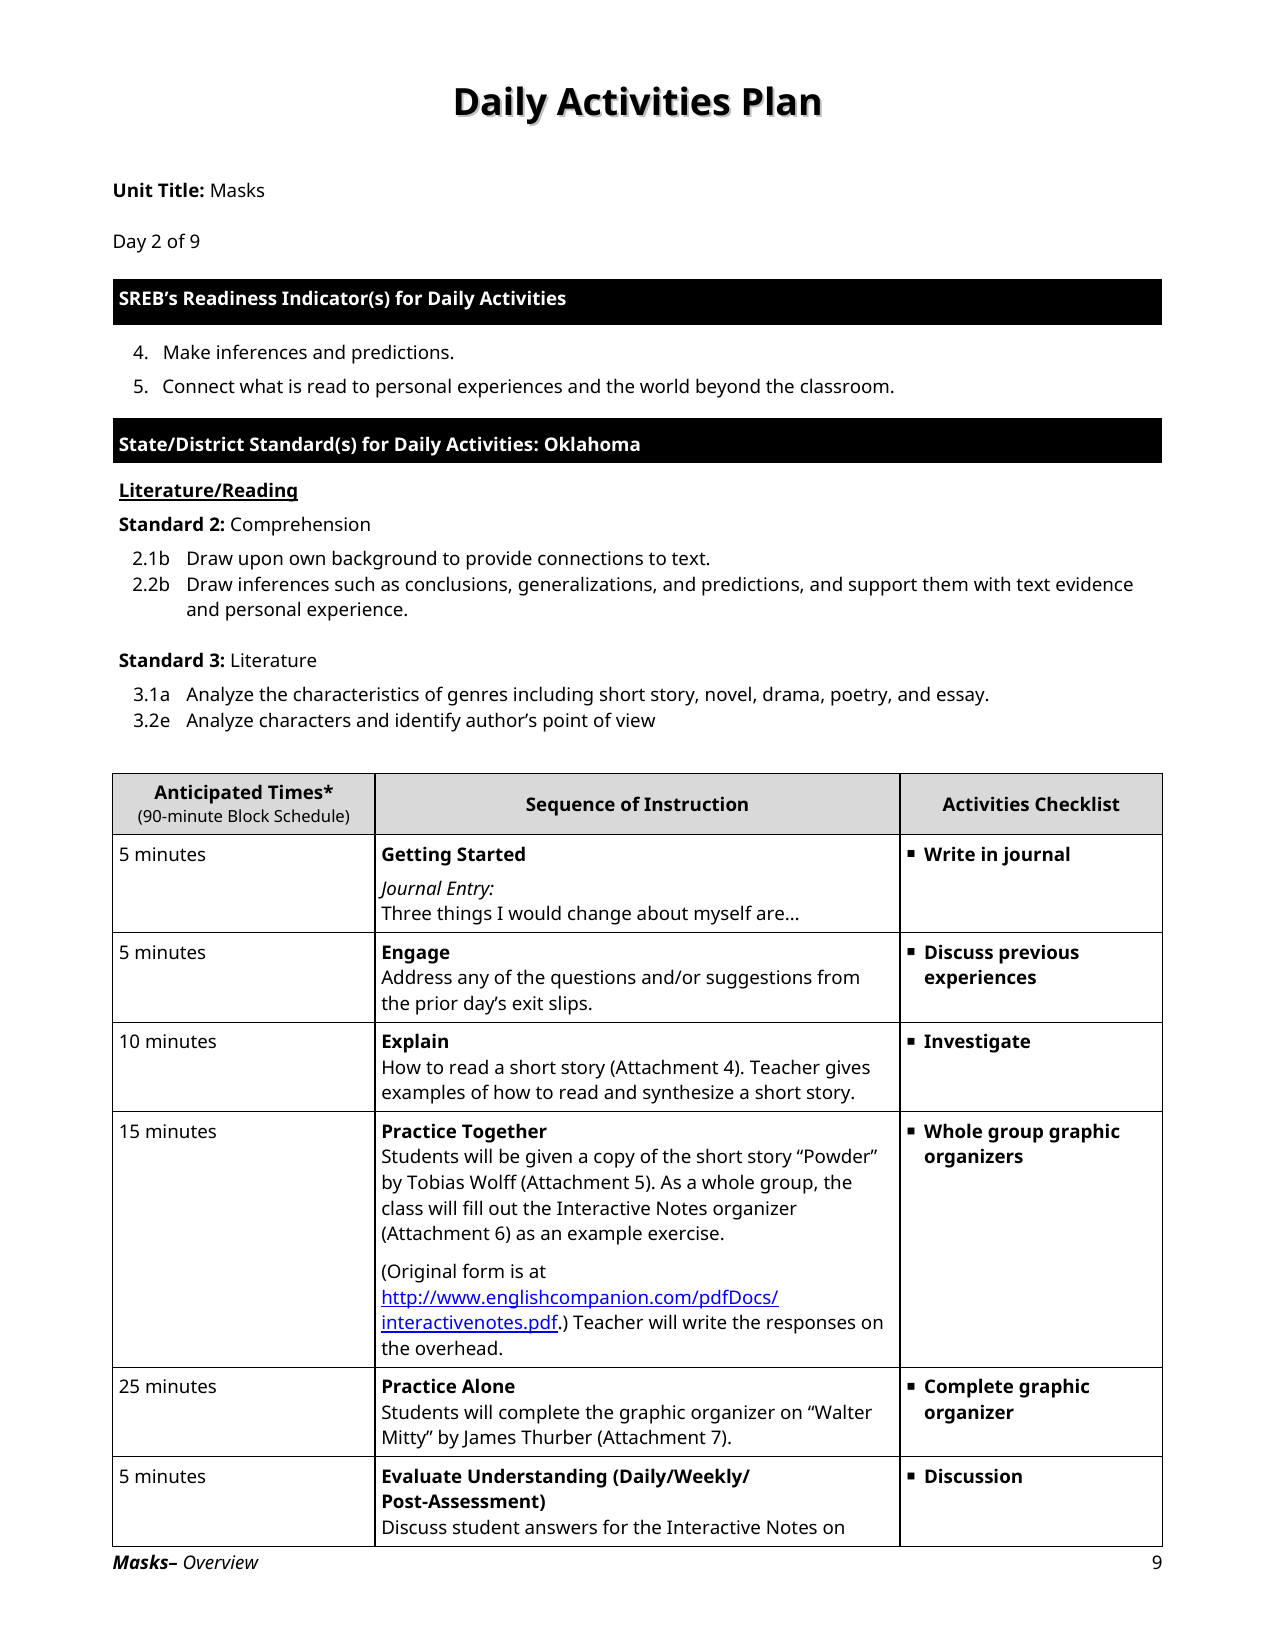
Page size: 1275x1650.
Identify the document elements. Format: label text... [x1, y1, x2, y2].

table_cell Write in journal [901, 835, 1162, 932]
table_header Anticipated Times* (90-minute Block Schedule) [113, 774, 374, 834]
table_cell Complete graphic organizer [901, 1368, 1162, 1456]
table_cell Practice Alone Students will complete the graphic organizer on “Walter Mitty” by James Thurber (Attachment 7). [376, 1368, 899, 1456]
table_cell 5 minutes [113, 835, 374, 932]
table_cell 10 minutes [113, 1023, 374, 1111]
table_cell Discuss previous experiences [901, 933, 1162, 1022]
table_cell 4. Make inferences and predictions. 5. Connect what is read to personal experiences and the world beyond the classroom. [113, 325, 1162, 417]
table_cell Practice Together Students will be given a copy of the short story “Powder” by Tobias Wolff (Attachment 5). As a whole group, the class will fill out the Interactive Notes organizer (Attachment 6) as an example exercise. (Original form is at http://www.englishcompanion.com/pdfDocs/interactivenotes.pdf.) Teacher will write the responses on the overhead. [376, 1112, 899, 1367]
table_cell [376, 1457, 899, 1546]
text Day 2 of 9 [112, 228, 1162, 254]
table_cell Explain How to read a short story (Attachment 4). Teacher gives examples of how to read and synthesize a short story. [376, 1023, 899, 1111]
table_cell Discussion [901, 1457, 1162, 1546]
table_header SREB’s Readiness Indicator(s) for Daily Activities [113, 279, 1162, 325]
table_cell Investigate [901, 1023, 1162, 1111]
table_header Activities Checklist [901, 774, 1162, 834]
table_cell Whole group graphic organizers [901, 1112, 1162, 1367]
table_cell 25 minutes [113, 1368, 374, 1456]
text Unit Title: Masks [112, 177, 1162, 203]
table_header Sequence of Instruction [376, 774, 899, 834]
table_cell Literature/Reading Standard 2: Comprehension 2.1b Draw upon own background to provide connections to text. 2.2b Draw inferences such as conclusions, generalizations, and predictions, and support them with text evidence and personal experience. Standard 3: Literature 3.1a Analyze the characteristics of genres including short story, novel, drama, poetry, and essay. 3.2e Analyze characters and identify author’s point of view [113, 463, 1162, 738]
table_cell State/District Standard(s) for Daily Activities: [113, 418, 1162, 463]
table_cell 5 minutes [113, 1457, 374, 1546]
table_cell Engage Address any of the questions and/or suggestions from the prior day’s exit slips. [376, 933, 899, 1022]
table_cell Getting Started Journal Entry: Three things I would change about myself are… [376, 835, 899, 932]
table_cell 15 minutes [113, 1112, 374, 1367]
table_cell 5 minutes [113, 933, 374, 1022]
